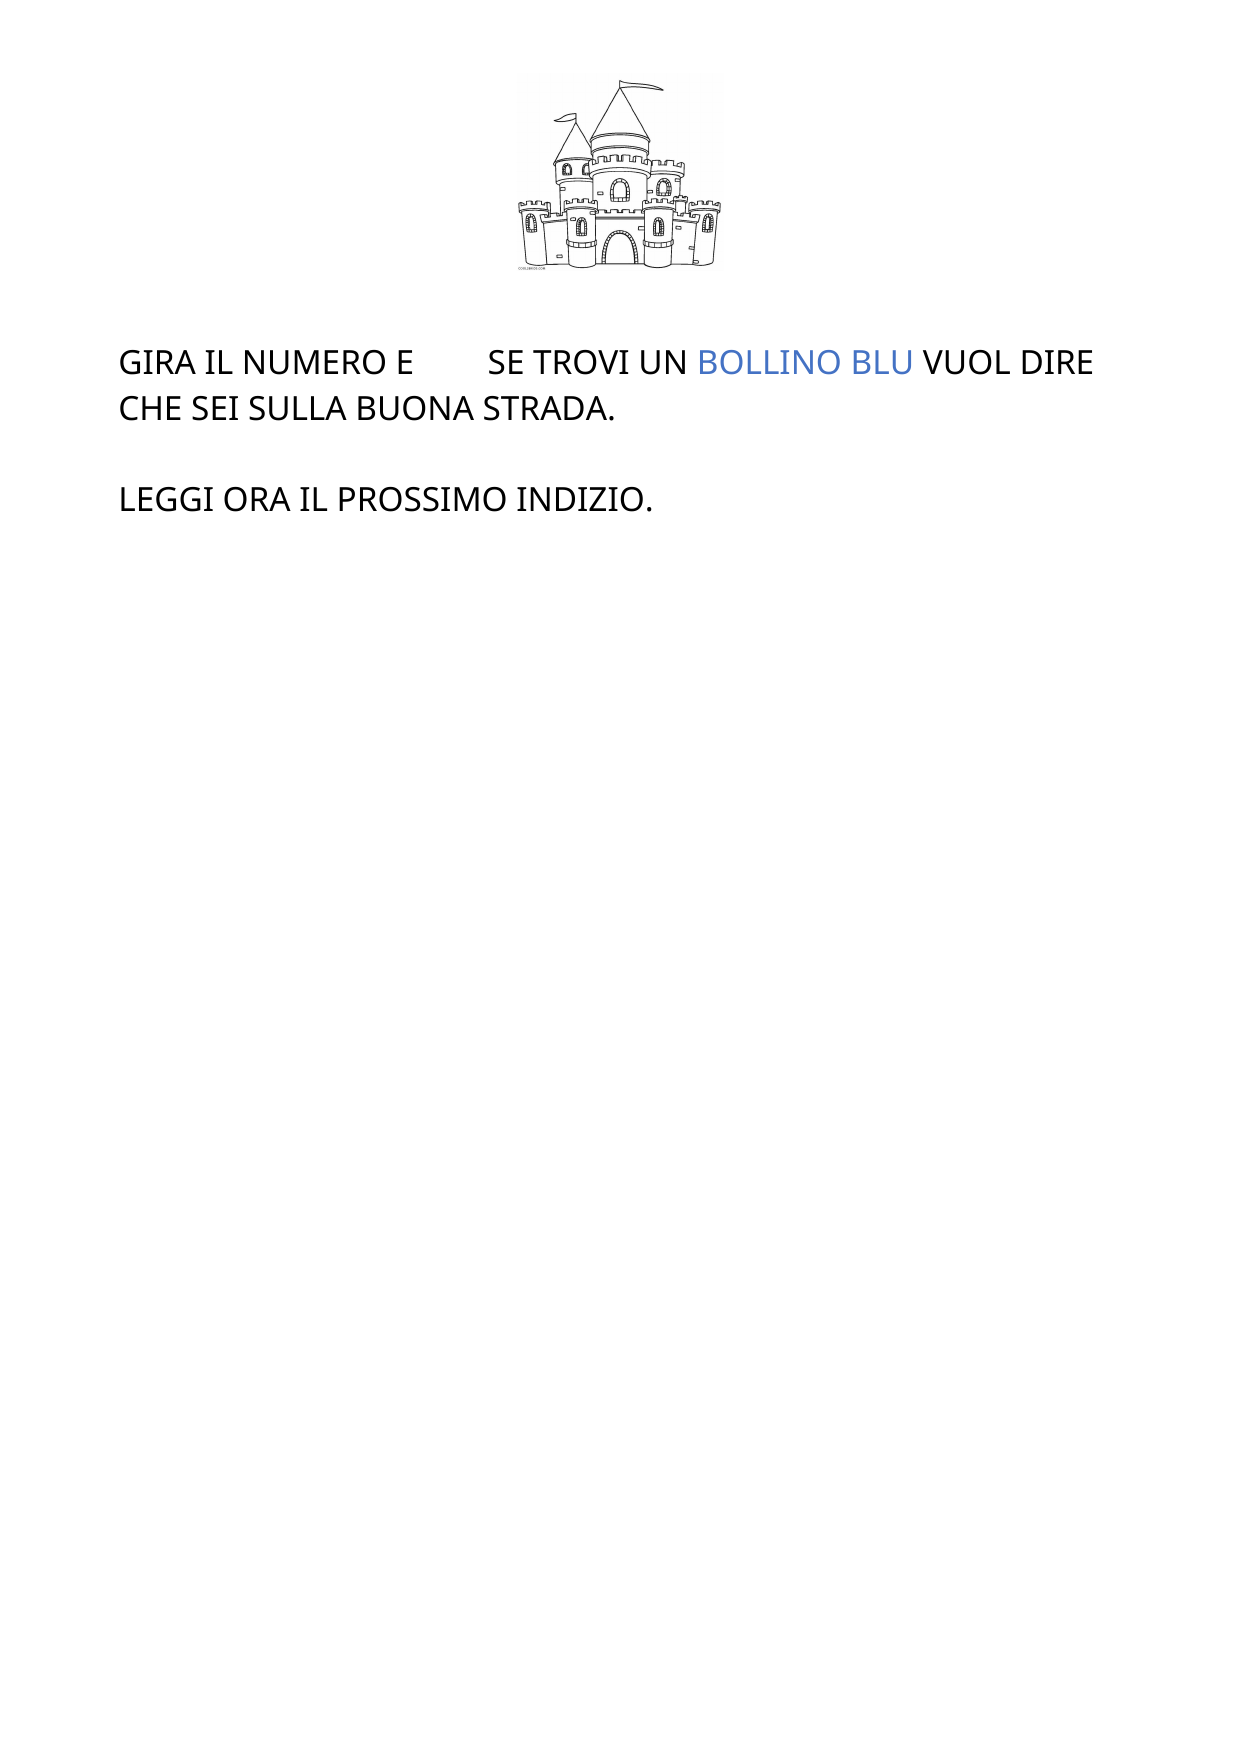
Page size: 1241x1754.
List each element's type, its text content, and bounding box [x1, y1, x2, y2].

text LEGGI ORA IL PROSSIMO INDIZIO. [118, 475, 1122, 521]
picture [516, 73, 724, 271]
text GIRA IL NUMERO E SE TROVI UN BOLLINO BLU VUOL DIRE CHE SEI SULLA BUONA STRADA. [118, 339, 1122, 430]
